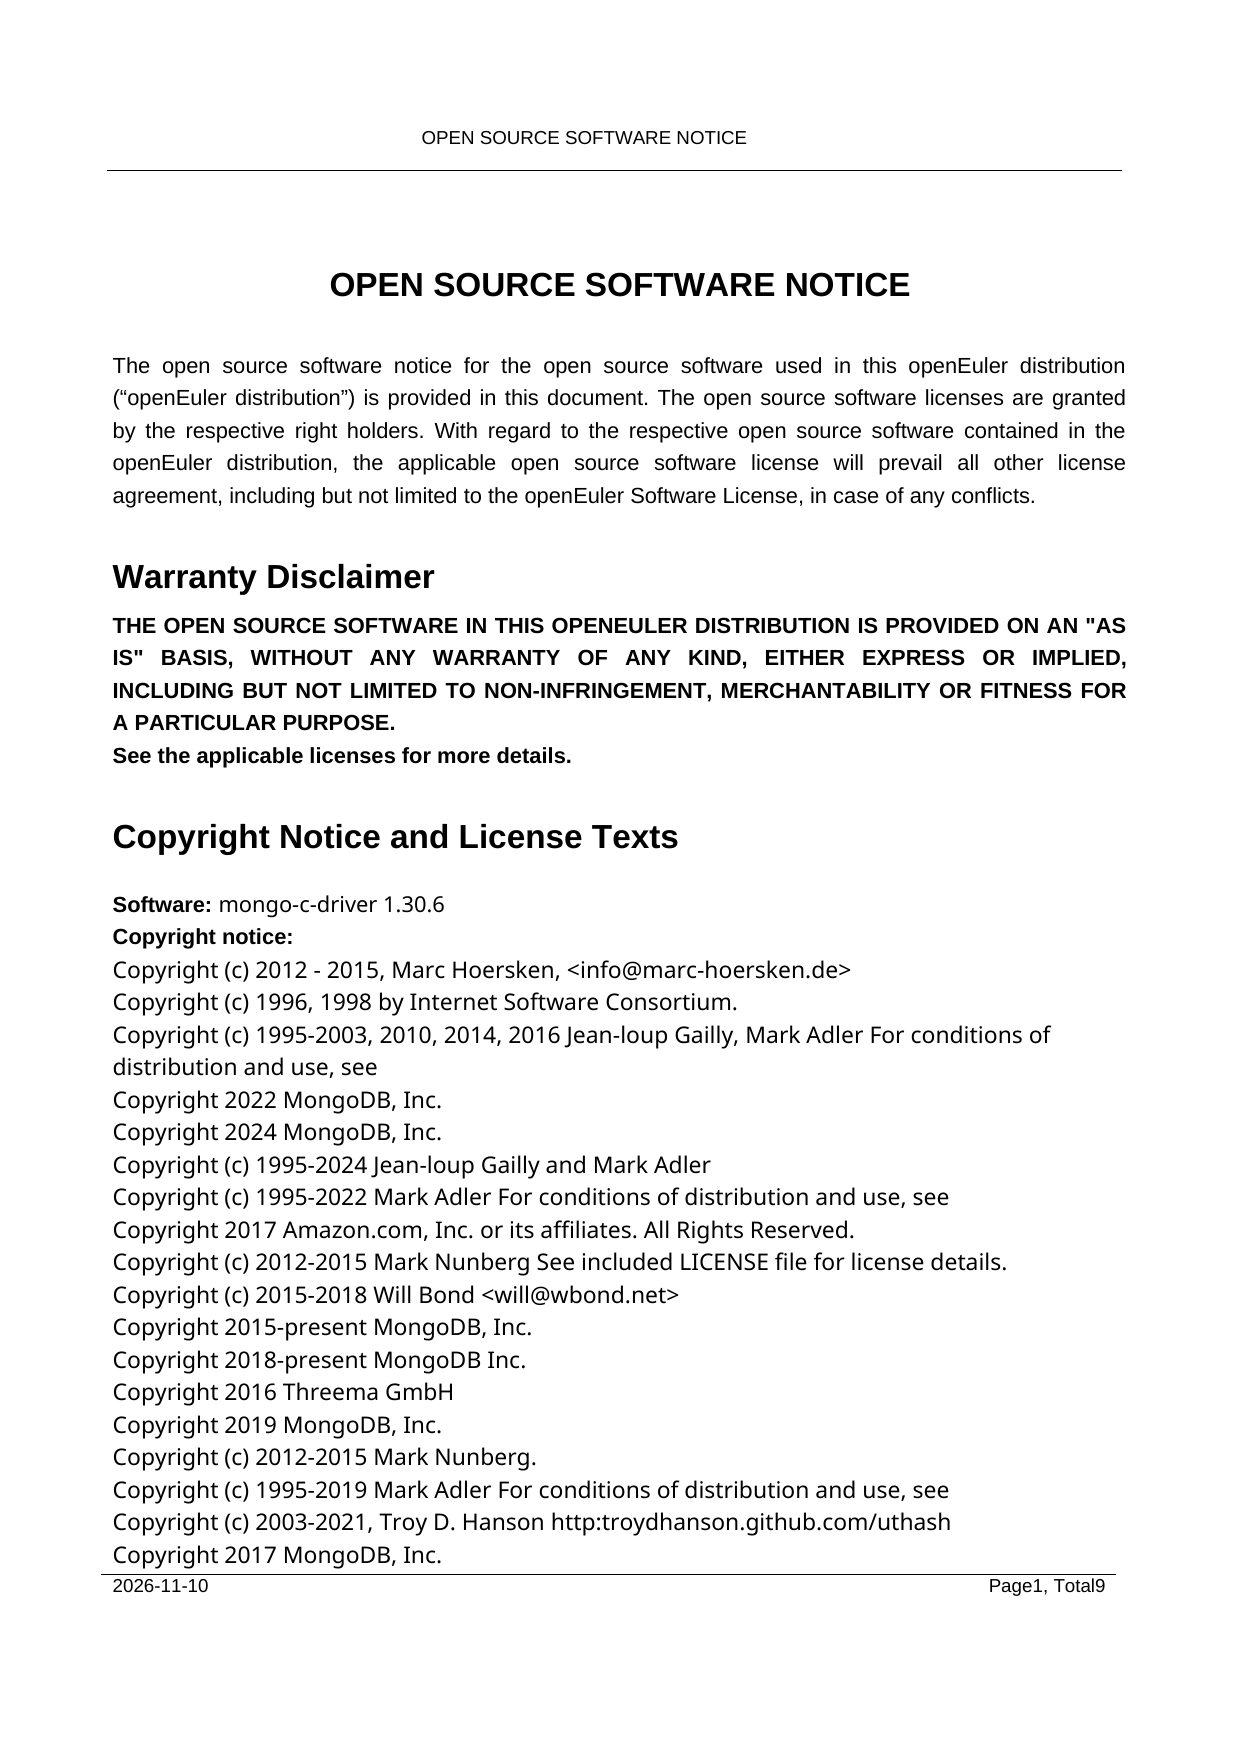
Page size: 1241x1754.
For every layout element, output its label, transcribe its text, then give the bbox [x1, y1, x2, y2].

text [112, 953, 1128, 1571]
text THE OPEN SOURCE SOFTWARE IN THIS OPENEULER DISTRIBUTION IS PROVIDED ON AN "AS IS" BASIS, WITHOUT ANY WARRANTY OF ANY KIND, EITHER EXPRESS OR IMPLIED, INCLUDING BUT NOT LIMITED TO NON-INFRINGEMENT, MERCHANTABILITY OR FITNESS FOR A PARTICULAR PURPOSE. See the applicable licenses for more details. [112, 609, 1128, 771]
text Software: mongo-c-driver 1.30.6 [112, 888, 1128, 921]
text The open source software notice for the open source software used in this openEuler distribution (“openEuler distribution”) is provided in this document. The open source software licenses are granted by the respective right holders. With regard to the respective open source software contained in the openEuler distribution, the applicable open source software license will prevail all other license agreement, including but not limited to the openEuler Software License, in case of any conflicts. [112, 349, 1128, 511]
text OPEN SOURCE SOFTWARE NOTICE [112, 251, 1128, 316]
text Warranty Disclaimer [112, 544, 1128, 609]
text Copyright Notice and License Texts [112, 804, 1128, 869]
text Copyright notice: [112, 921, 1128, 953]
